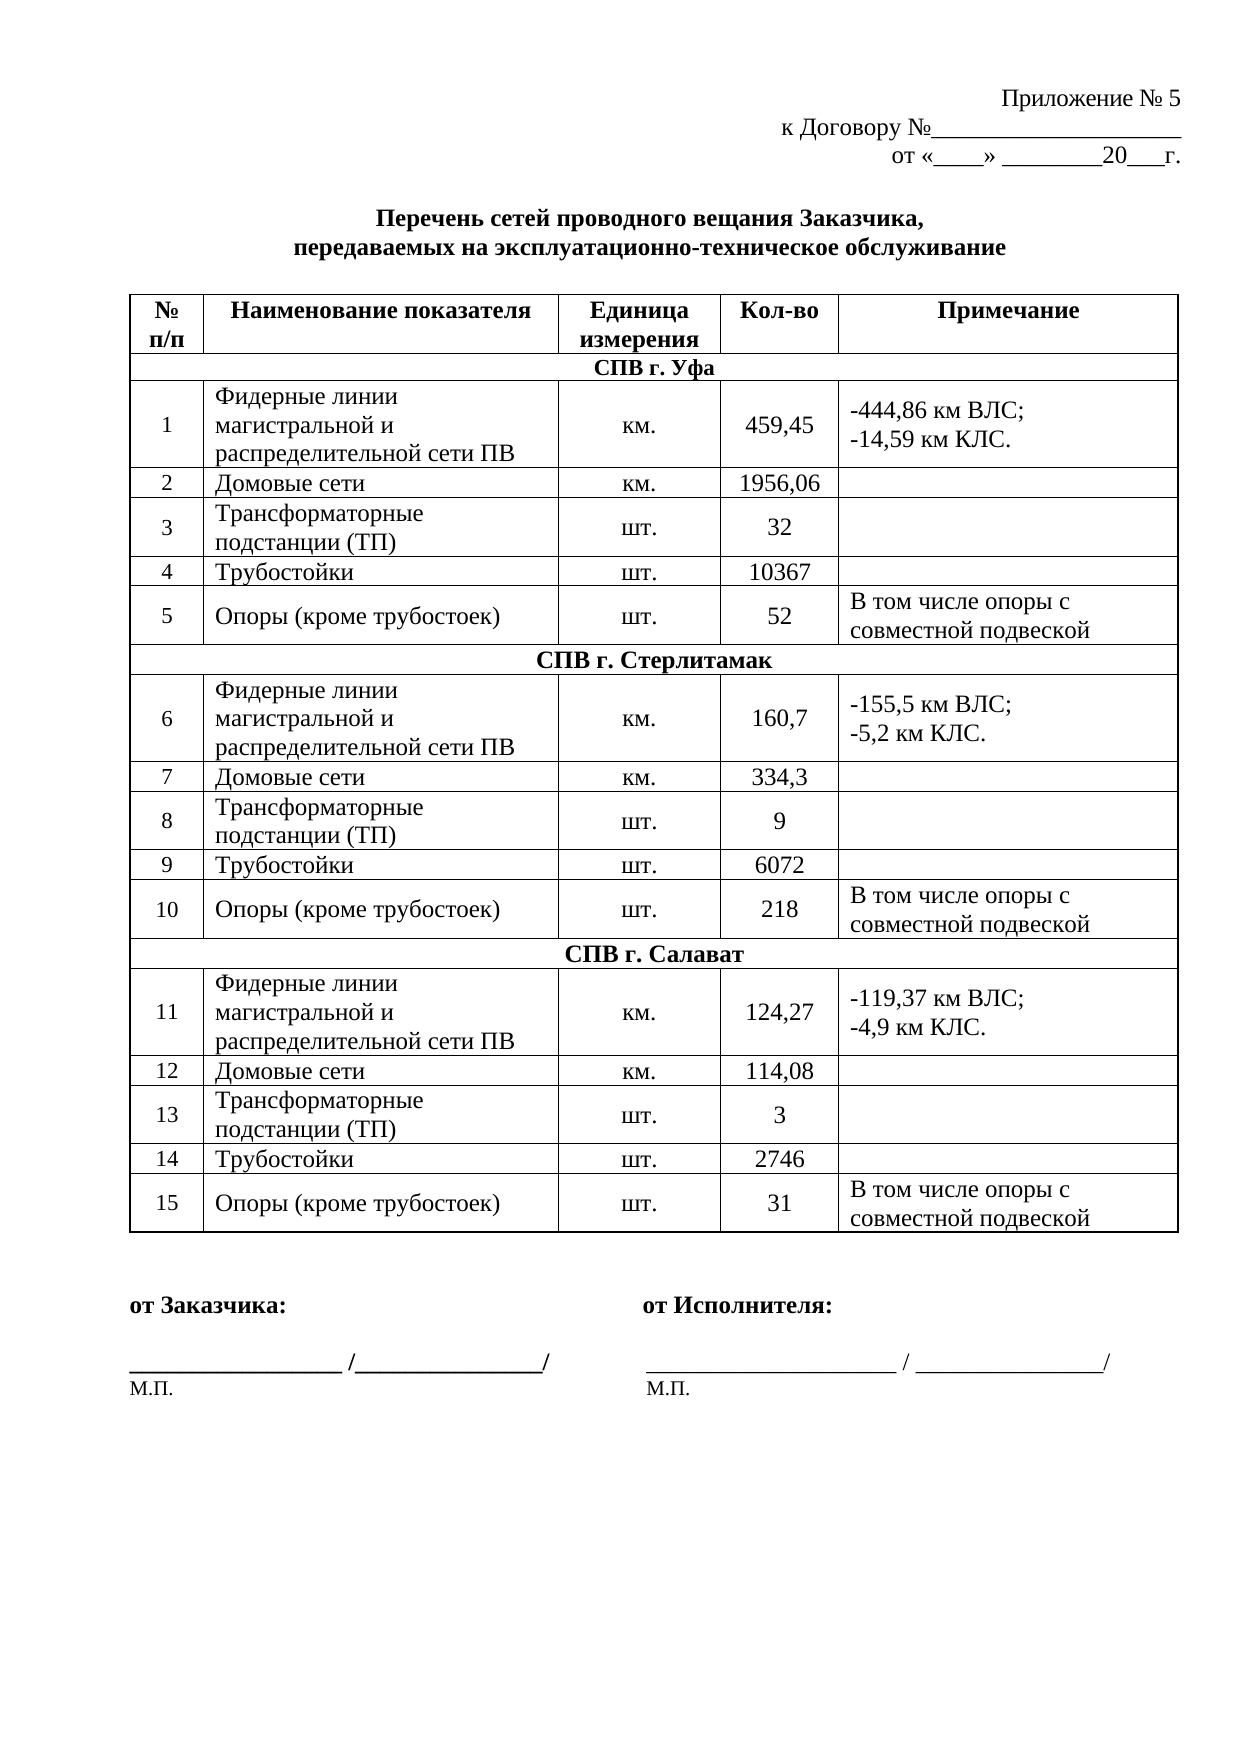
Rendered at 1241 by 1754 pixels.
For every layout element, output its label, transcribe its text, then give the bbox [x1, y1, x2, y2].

table_cell 5 [131, 586, 203, 644]
table_cell [839, 1086, 1177, 1143]
table_cell 12 [131, 1056, 203, 1084]
table_cell 1 [131, 381, 203, 467]
table_header Единица измерения [559, 295, 720, 352]
table_cell -119,37 км ВЛС; -4,9 км КЛС. [839, 969, 1177, 1055]
table_cell км. [559, 969, 720, 1055]
table_cell 334,3 [721, 762, 838, 791]
table_cell [839, 498, 1177, 556]
table_header Кол-во [721, 295, 838, 352]
table_cell 31 [721, 1174, 838, 1231]
table_cell Домовые сети [204, 762, 558, 791]
table_cell 218 [721, 880, 838, 938]
table_cell -444,86 км ВЛС; -14,59 км КЛС. [839, 381, 1177, 467]
table_cell Фидерные линии магистральной и распределительной сети ПВ [204, 675, 558, 761]
table_cell 8 [131, 792, 203, 849]
table_cell В том числе опоры с совместной подвеской [839, 586, 1177, 644]
table_cell Трубостойки [204, 1144, 558, 1173]
table_cell 13 [131, 1086, 203, 1143]
table_cell Фидерные линии магистральной и распределительной сети ПВ [204, 381, 558, 467]
table_cell Фидерные линии магистральной и распределительной сети ПВ [204, 969, 558, 1055]
table_cell Трубостойки [204, 557, 558, 585]
table_cell СПВ г. Уфа [131, 354, 1177, 380]
table_header Примечание [839, 295, 1177, 352]
table_cell шт. [559, 792, 720, 849]
table_cell СПВ г. Стерлитамак [131, 645, 1177, 674]
table_cell шт. [559, 557, 720, 585]
table_cell шт. [559, 880, 720, 938]
table_cell 10367 [721, 557, 838, 585]
table_cell км. [559, 468, 720, 497]
table_cell Опоры (кроме трубостоек) [204, 586, 558, 644]
table_cell -155,5 км ВЛС; -5,2 км КЛС. [839, 675, 1177, 761]
text Перечень сетей проводного вещания Заказчика, [118, 203, 1181, 232]
table_cell шт. [559, 586, 720, 644]
table_cell 32 [721, 498, 838, 556]
table_cell шт. [559, 850, 720, 879]
table_cell Домовые сети [204, 1056, 558, 1084]
table_cell [839, 762, 1177, 791]
table_cell 4 [131, 557, 203, 585]
table_cell СПВ г. Салават [131, 939, 1177, 967]
text от «____» ________20___г. [118, 141, 1181, 169]
table_cell В том числе опоры с совместной подвеской [839, 1174, 1177, 1231]
table_cell 52 [721, 586, 838, 644]
table_cell шт. [559, 1174, 720, 1231]
text передаваемых на эксплуатационно-техническое обслуживание [118, 232, 1181, 260]
table_cell В том числе опоры с совместной подвеской [839, 880, 1177, 938]
table_cell 11 [131, 969, 203, 1055]
table_cell [839, 1056, 1177, 1084]
table_cell [839, 1144, 1177, 1173]
table_cell Трансформаторные подстанции (ТП) [204, 792, 558, 849]
table_cell [839, 850, 1177, 879]
table_cell Трубостойки [204, 850, 558, 879]
table_cell 3 [721, 1086, 838, 1143]
table_cell 6 [131, 675, 203, 761]
table_cell км. [559, 762, 720, 791]
table_cell 6072 [721, 850, 838, 879]
table_cell 2 [131, 468, 203, 497]
table_cell 10 [131, 880, 203, 938]
table_cell 114,08 [721, 1056, 838, 1084]
table_header от Исполнителя: ____________________ / _______________/ М.П. [631, 1290, 1144, 1400]
table_cell 459,45 [721, 381, 838, 467]
table_cell 2746 [721, 1144, 838, 1173]
table_cell [839, 468, 1177, 497]
table_cell Опоры (кроме трубостоек) [204, 1174, 558, 1231]
table_cell Трансформаторные подстанции (ТП) [204, 1086, 558, 1143]
table_cell 1956,06 [721, 468, 838, 497]
table_cell Домовые сети [204, 468, 558, 497]
table_cell [839, 792, 1177, 849]
table_header Наименование показателя [204, 295, 558, 352]
table_cell 9 [721, 792, 838, 849]
table_header № п/п [131, 295, 203, 352]
table_cell 124,27 [721, 969, 838, 1055]
table_cell [839, 557, 1177, 585]
table_cell 3 [131, 498, 203, 556]
table_header от Заказчика: _________________ /_______________/ М.П. [118, 1290, 631, 1400]
table_cell шт. [559, 1086, 720, 1143]
table_cell км. [559, 675, 720, 761]
title Приложение № 5 [118, 83, 1181, 112]
table_cell км. [559, 381, 720, 467]
table_cell 7 [131, 762, 203, 791]
table_cell км. [559, 1056, 720, 1084]
table_cell 14 [131, 1144, 203, 1173]
text к Договору №____________________ [118, 112, 1181, 141]
table_cell шт. [559, 498, 720, 556]
table_cell 9 [131, 850, 203, 879]
table_cell шт. [559, 1144, 720, 1173]
table_cell 15 [131, 1174, 203, 1231]
table_cell Трансформаторные подстанции (ТП) [204, 498, 558, 556]
table_cell 160,7 [721, 675, 838, 761]
table_cell Опоры (кроме трубостоек) [204, 880, 558, 938]
